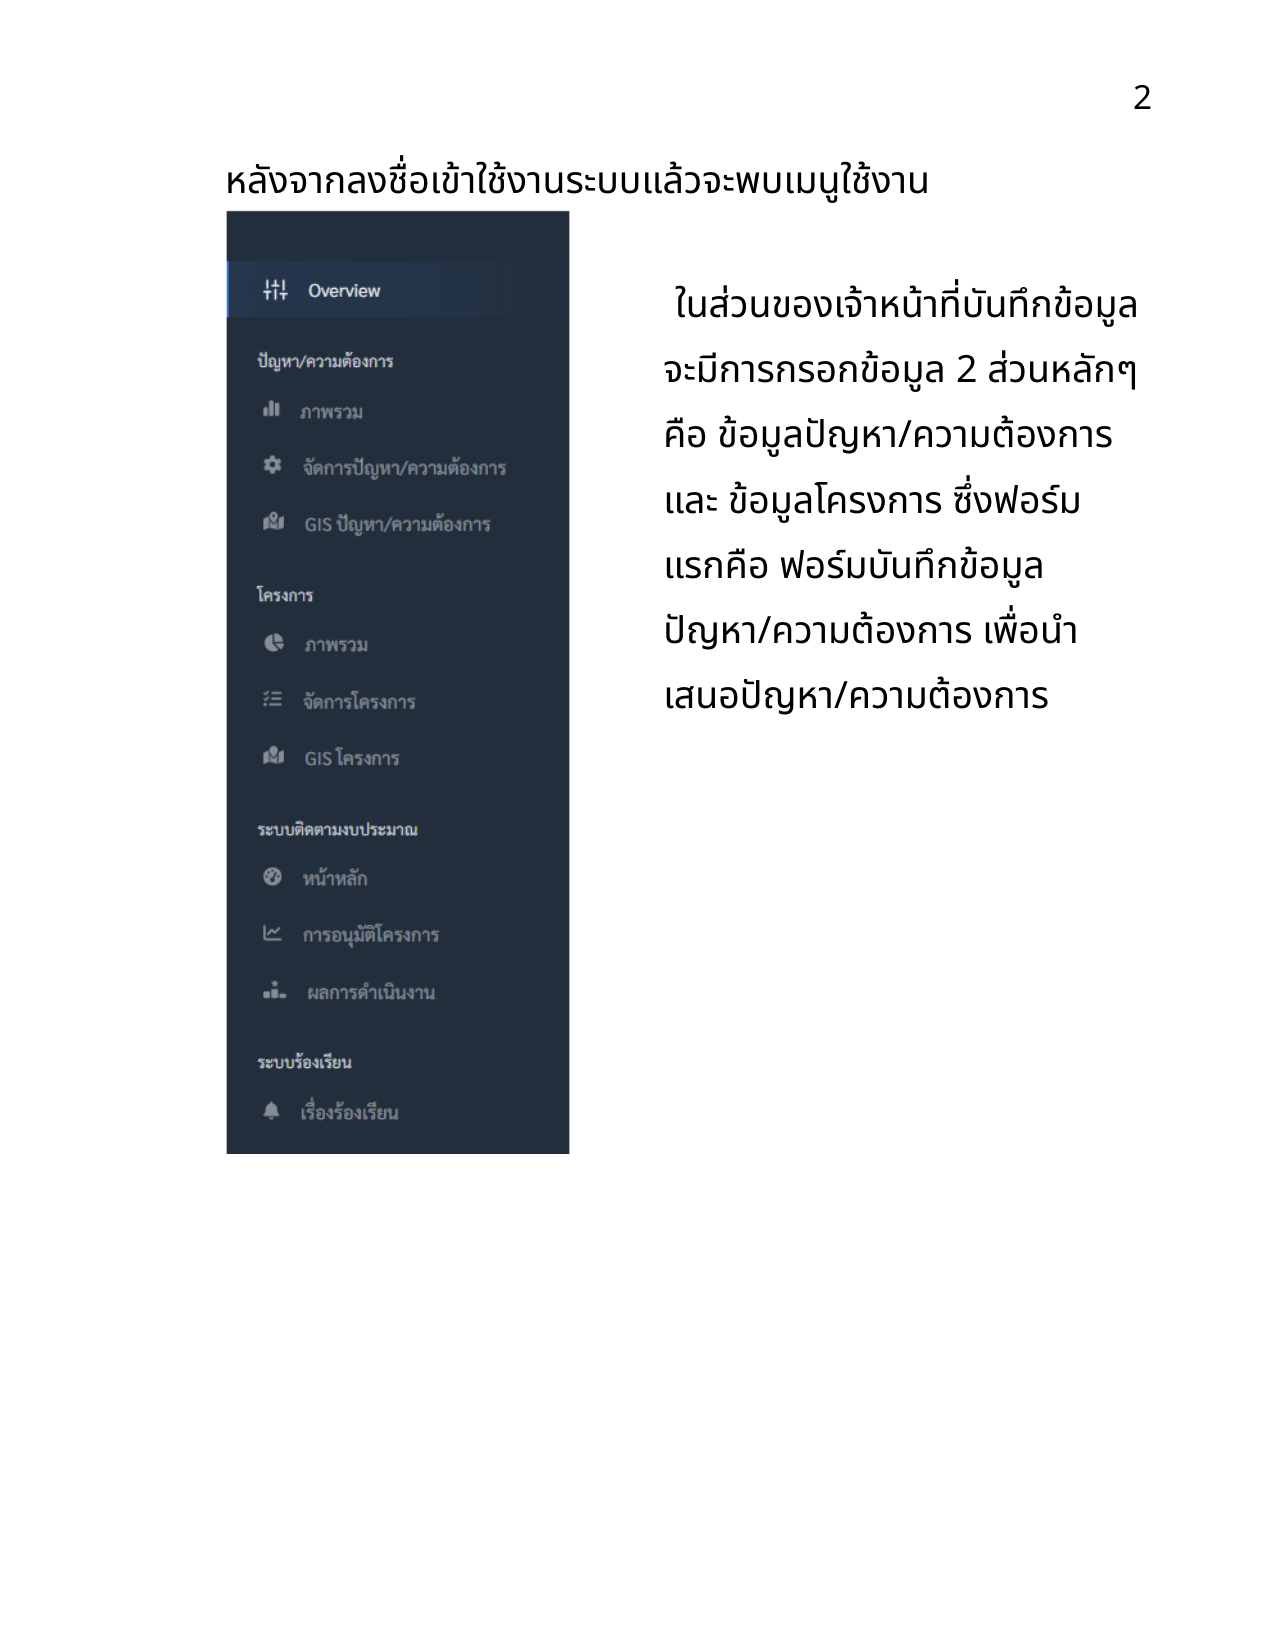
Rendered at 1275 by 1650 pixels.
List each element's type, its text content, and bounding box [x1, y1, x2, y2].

picture [225, 210, 570, 1151]
text หลังจากลงชื่อเข้าใช้งานระบบแล้วจะพบเมนูใช้งาน ในส่วนของเจ้าหน้าที่บันทึกข้อมูล จะมีการกรอกข้อมูล 2 ส่วนหลักๆ คือ ข้อมูลปัญหา/ความต้องการ และ ข้อมูลโครงการ ซึ่งฟอร์ม แรกคือ ฟอร์มบันทึกข้อมูลปัญหา/ความต้องการ เพื่อนำเสนอปัญหา/ความต้องการ [225, 153, 1152, 726]
